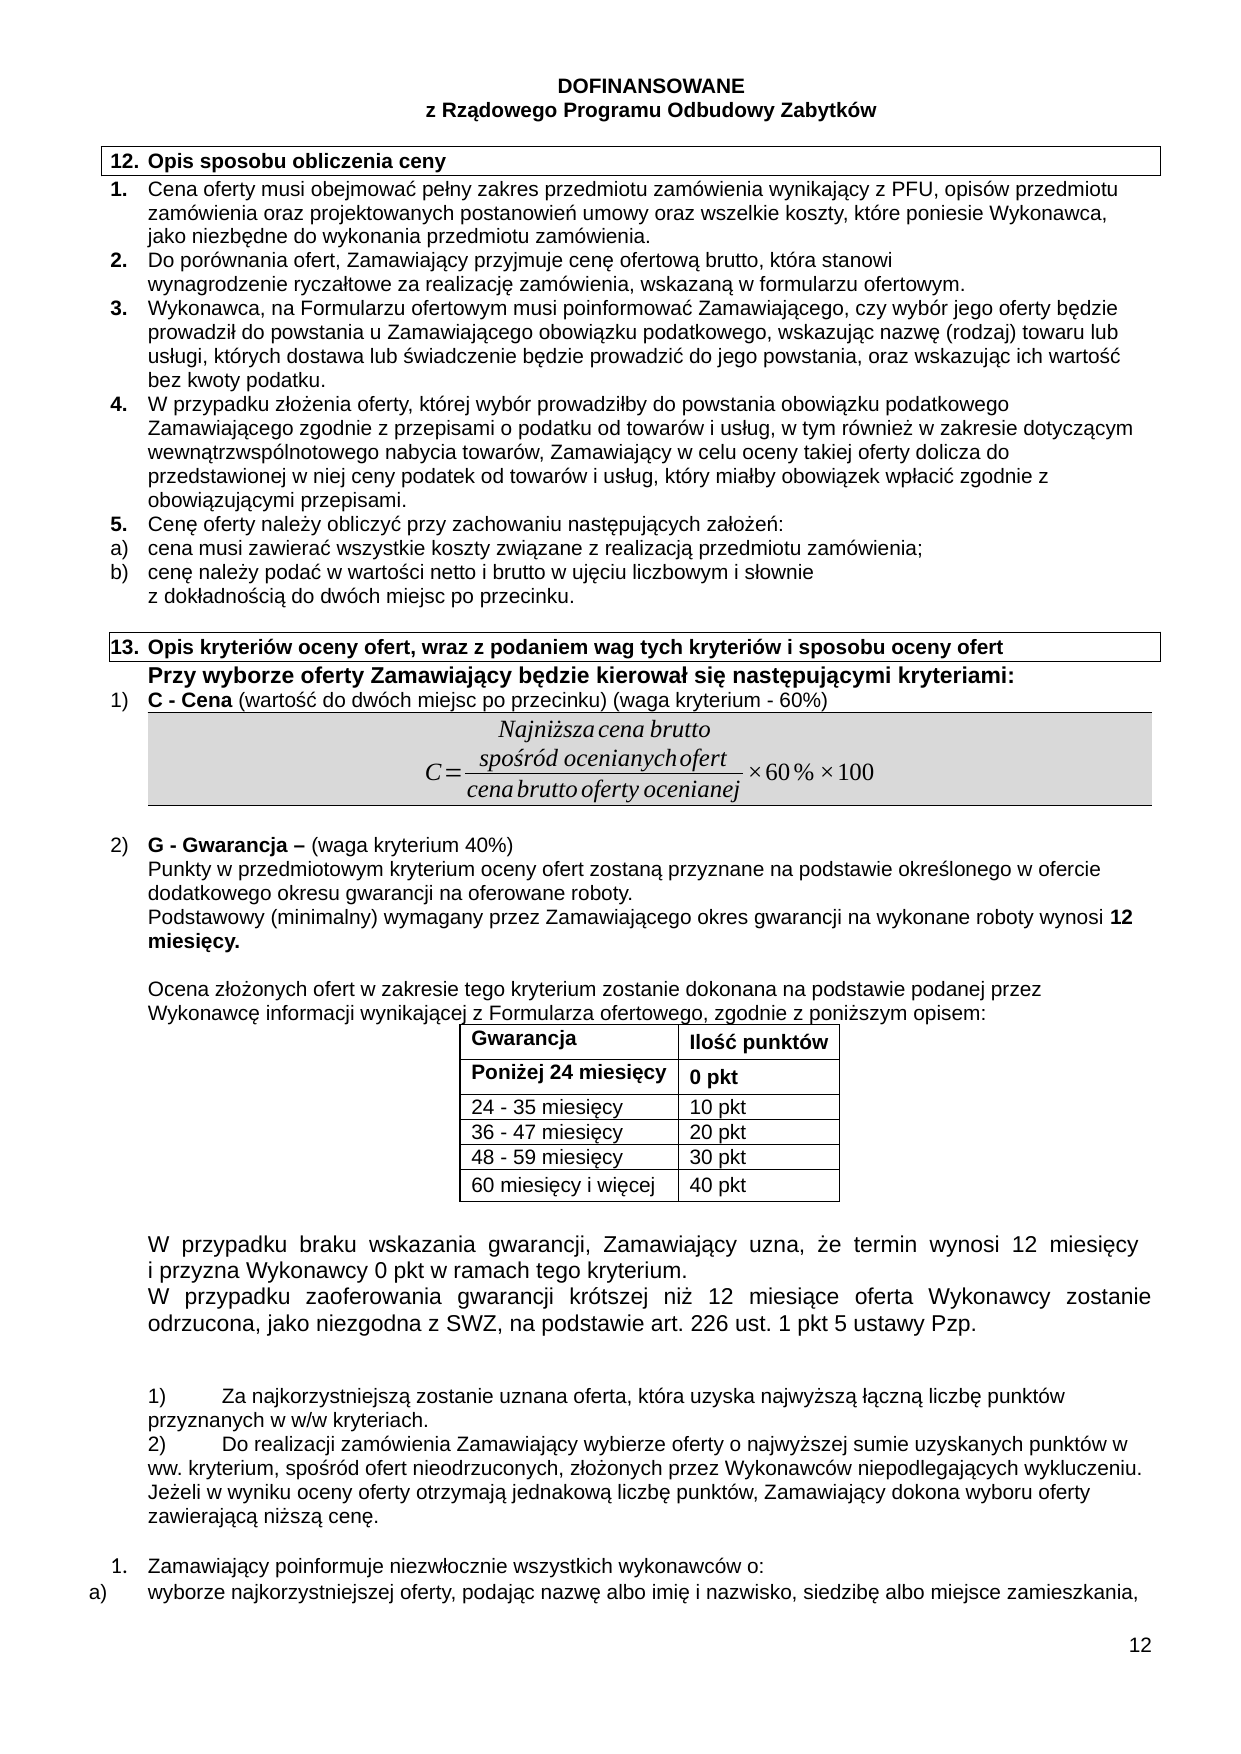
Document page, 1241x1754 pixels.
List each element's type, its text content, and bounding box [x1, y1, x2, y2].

list Podstawowy (minimalny) wymagany przez Zamawiającego okres gwarancji na wykonane roboty wynosi 12 miesięcy. [148, 904, 1152, 952]
list Zamawiający poinformuje niezwłocznie wszystkich wykonawców o: [110, 1552, 1152, 1580]
text W przypadku zaoferowania gwarancji krótszej niż 12 miesiące oferta Wykonawcy zostanie odrzucona, jako niezgodna z SWZ, na podstawie art. 226 ust. 1 pkt 5 ustawy Pzp. [148, 1283, 1152, 1336]
list Punkty w przedmiotowym kryterium oceny ofert zostaną przyznane na podstawie określonego w ofercie dodatkowego okresu gwarancji na oferowane roboty. [148, 857, 1152, 904]
list cena musi zawierać wszystkie koszty związane z realizacją przedmiotu zamówienia; [110, 536, 1152, 560]
list Opis sposobu obliczenia ceny [102, 147, 1160, 175]
list cenę należy podać w wartości netto i brutto w ujęciu liczbowym i słownie z dokładnością do dwóch miejsc po przecinku. [110, 560, 1152, 608]
table_cell 30 pkt [679, 1145, 839, 1168]
text 2) Do realizacji zamówienia Zamawiający wybierze oferty o najwyższej sumie uzyskanych punktów w ww. kryterium, spośród ofert nieodrzuconych, złożonych przez Wykonawców niepodlegających wykluczeniu. [148, 1432, 1152, 1480]
text W przypadku braku wskazania gwarancji, Zamawiający uzna, że termin wynosi 12 miesięcy i przyzna Wykonawcy 0 pkt w ramach tego kryterium. [148, 1231, 1152, 1283]
table_header Ilość punktów [679, 1025, 839, 1059]
text 1) Za najkorzystniejszą zostanie uznana oferta, która uzyska najwyższą łączną liczbę punktów przyznanych w w/w kryteriach. [148, 1384, 1152, 1432]
table_cell Poniżej 24 miesięcy [461, 1060, 678, 1093]
table_cell 20 pkt [679, 1120, 839, 1143]
text Jeżeli w wyniku oceny oferty otrzymają jednakową liczbę punktów, Zamawiający dokona wyboru oferty zawierającą niższą cenę. [148, 1480, 1152, 1528]
text Przy wyborze oferty Zamawiający będzie kierował się następującymi kryteriami: [148, 662, 1152, 688]
table_cell 60 miesięcy i więcej [461, 1170, 678, 1201]
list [89, 1580, 1152, 1604]
list Wykonawca, na Formularzu ofertowym musi poinformować Zamawiającego, czy wybór jego oferty będzie prowadził do powstania u Zamawiającego obowiązku podatkowego, wskazując nazwę (rodzaj) towaru lub usługi, których dostawa lub świadczenie będzie prowadzić do jego powstania, oraz wskazując ich wartość bez kwoty podatku. [110, 296, 1152, 392]
list Opis kryteriów oceny ofert, wraz z podaniem wag tych kryteriów i sposobu oceny ofert [110, 633, 1160, 661]
table_cell 0 pkt [679, 1060, 839, 1093]
list G - Gwarancja – (waga kryterium 40%) [110, 833, 1152, 857]
table_cell 40 pkt [679, 1170, 839, 1201]
table_header Gwarancja [461, 1025, 678, 1059]
table_cell 24 - 35 miesięcy [461, 1095, 678, 1118]
table_cell 48 - 59 miesięcy [461, 1145, 678, 1168]
list Do porównania ofert, Zamawiający przyjmuje cenę ofertową brutto, która stanowi wynagrodzenie ryczałtowe za realizację zamówienia, wskazaną w formularzu ofertowym. [110, 248, 1152, 296]
list C - Cena (wartość do dwóch miejsc po przecinku) (waga kryterium - 60%) [110, 688, 1152, 712]
table_cell 36 - 47 miesięcy [461, 1120, 678, 1143]
list W przypadku złożenia oferty, której wybór prowadziłby do powstania obowiązku podatkowego Zamawiającego zgodnie z przepisami o podatku od towarów i usług, w tym również w zakresie dotyczącym wewnątrzwspólnotowego nabycia towarów, Zamawiający w celu oceny takiej oferty dolicza do przedstawionej w niej ceny podatek od towarów i usług, który miałby obowiązek wpłacić zgodnie z obowiązującymi przepisami. [110, 392, 1152, 512]
list Cena oferty musi obejmować pełny zakres przedmiotu zamówienia wynikający z PFU, opisów przedmiotu zamówienia oraz projektowanych postanowień umowy oraz wszelkie koszty, które poniesie Wykonawca, jako niezbędne do wykonania przedmiotu zamówienia. [110, 176, 1152, 248]
list Ocena złożonych ofert w zakresie tego kryterium zostanie dokonana na podstawie podanej przez Wykonawcę informacji wynikającej z Formularza ofertowego, zgodnie z poniższym opisem: [148, 976, 1152, 1024]
table_cell 10 pkt [679, 1095, 839, 1118]
list Cenę oferty należy obliczyć przy zachowaniu następujących założeń: [110, 512, 1152, 536]
